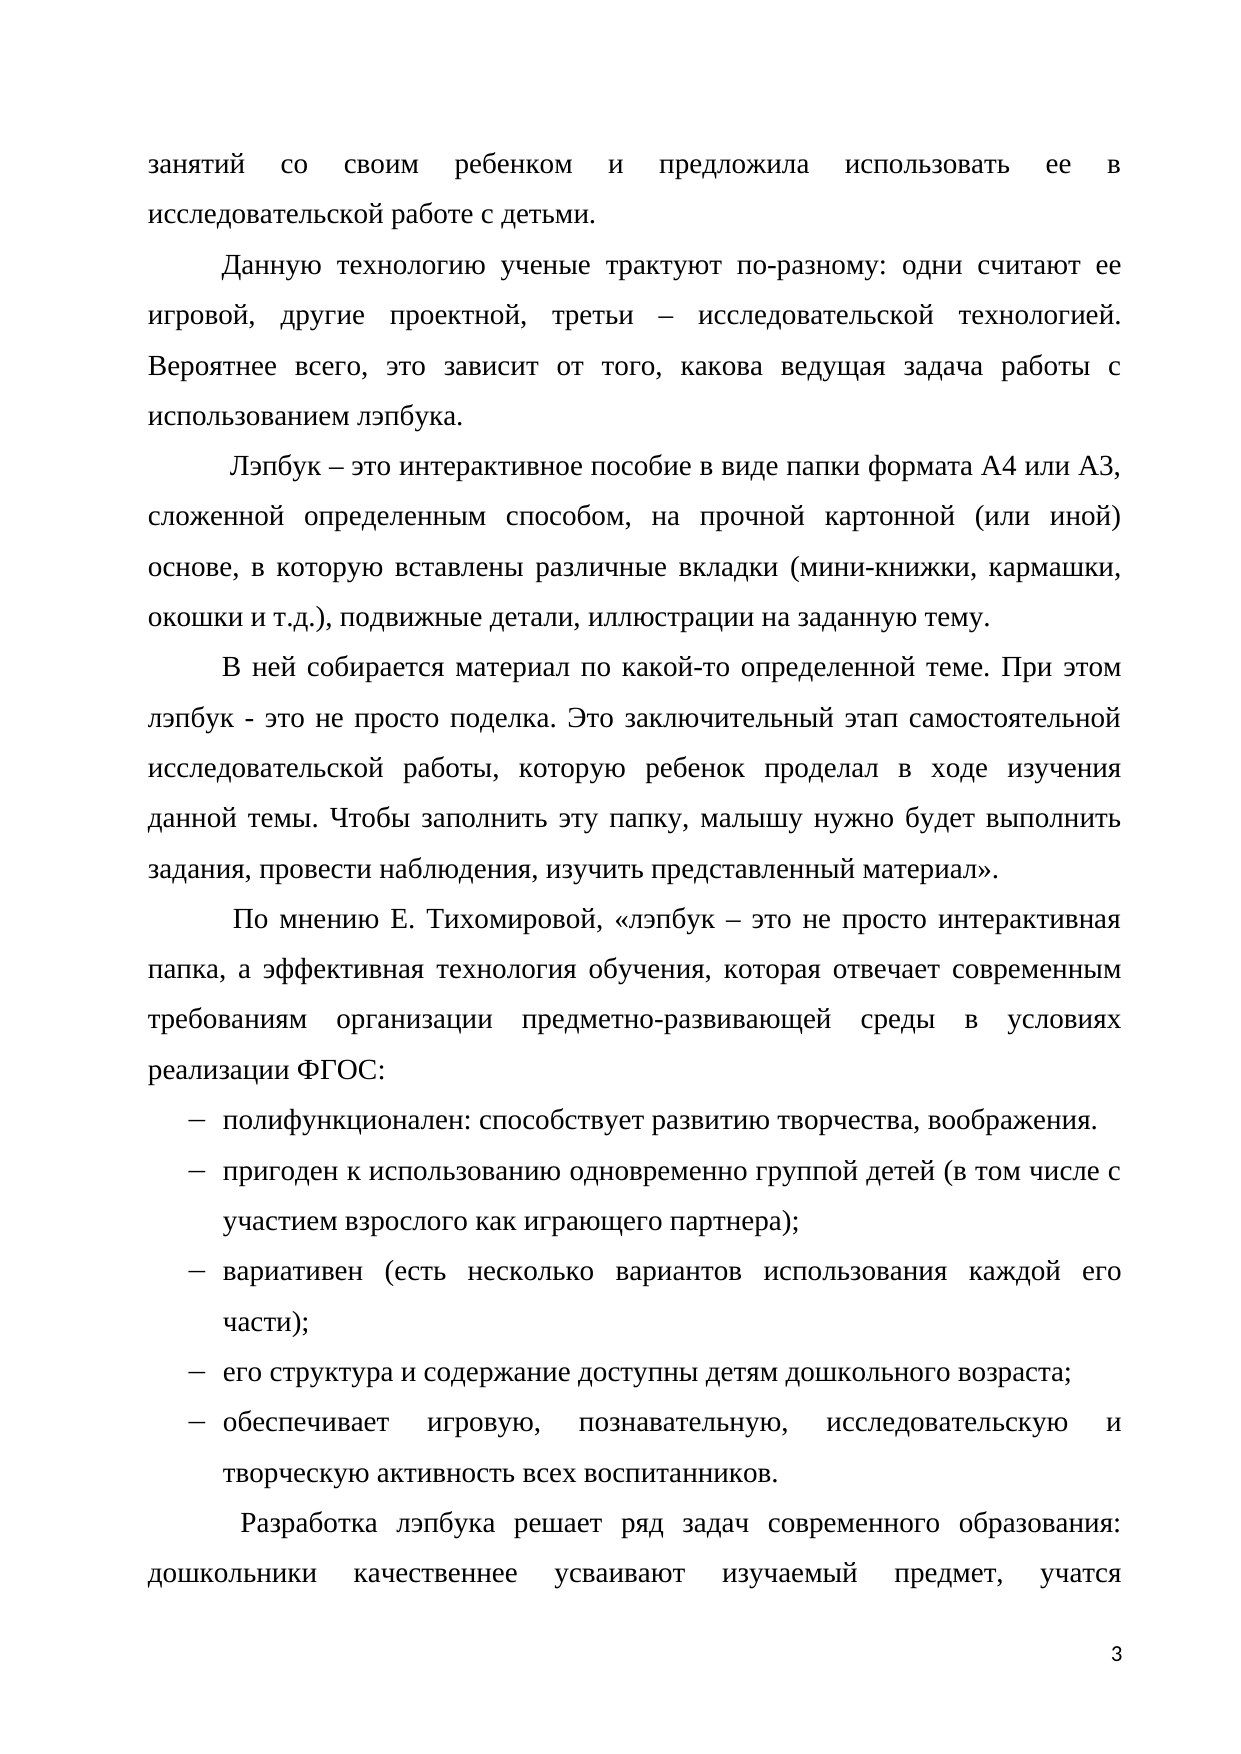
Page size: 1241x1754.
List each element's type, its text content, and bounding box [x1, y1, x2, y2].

list обеспечивает игровую, познавательную, исследовательскую и творческую активность всех воспитанников. [185, 1404, 1122, 1488]
text По мнению Е. Тихомировой, «лэпбук – это не просто интерактивная папка, а эффективная технология обучения, которая отвечает современным требованиям организации предметно-развивающей среды в условиях реализации ФГОС: [148, 901, 1122, 1086]
text Лэпбук – это интерактивное пособие в виде папки формата А4 или А3, сложенной определенным способом, на прочной картонной (или иной) основе, в которую вставлены различные вкладки (мини-книжки, кармашки, окошки и т.д.), подвижные детали, иллюстрации на заданную тему. [148, 448, 1122, 633]
list полифункционален: способствует развитию творчества, воображения. [185, 1102, 1122, 1136]
text Данную технологию ученые трактуют по-разному: одни считают ее игровой, другие проектной, третьи – исследовательской технологией. Вероятнее всего, это зависит от того, какова ведущая задача работы с использованием лэпбука. [148, 247, 1122, 431]
list его структура и содержание доступны детям дошкольного возраста; [185, 1354, 1122, 1388]
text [148, 1505, 1122, 1589]
list вариативен (есть несколько вариантов использования каждой его части); [185, 1253, 1122, 1337]
list пригоден к использованию одновременно группой детей (в том числе с участием взрослого как играющего партнера); [185, 1153, 1122, 1237]
text В ней собирается материал по какой-то определенной теме. При этом лэпбук - это не просто поделка. Это заключительный этап самостоятельной исследовательской работы, которую ребенок проделал в ходе изучения данной темы. Чтобы заполнить эту папку, малышу нужно будет выполнить задания, провести наблюдения, изучить представленный материал». [148, 649, 1122, 884]
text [148, 146, 1122, 230]
